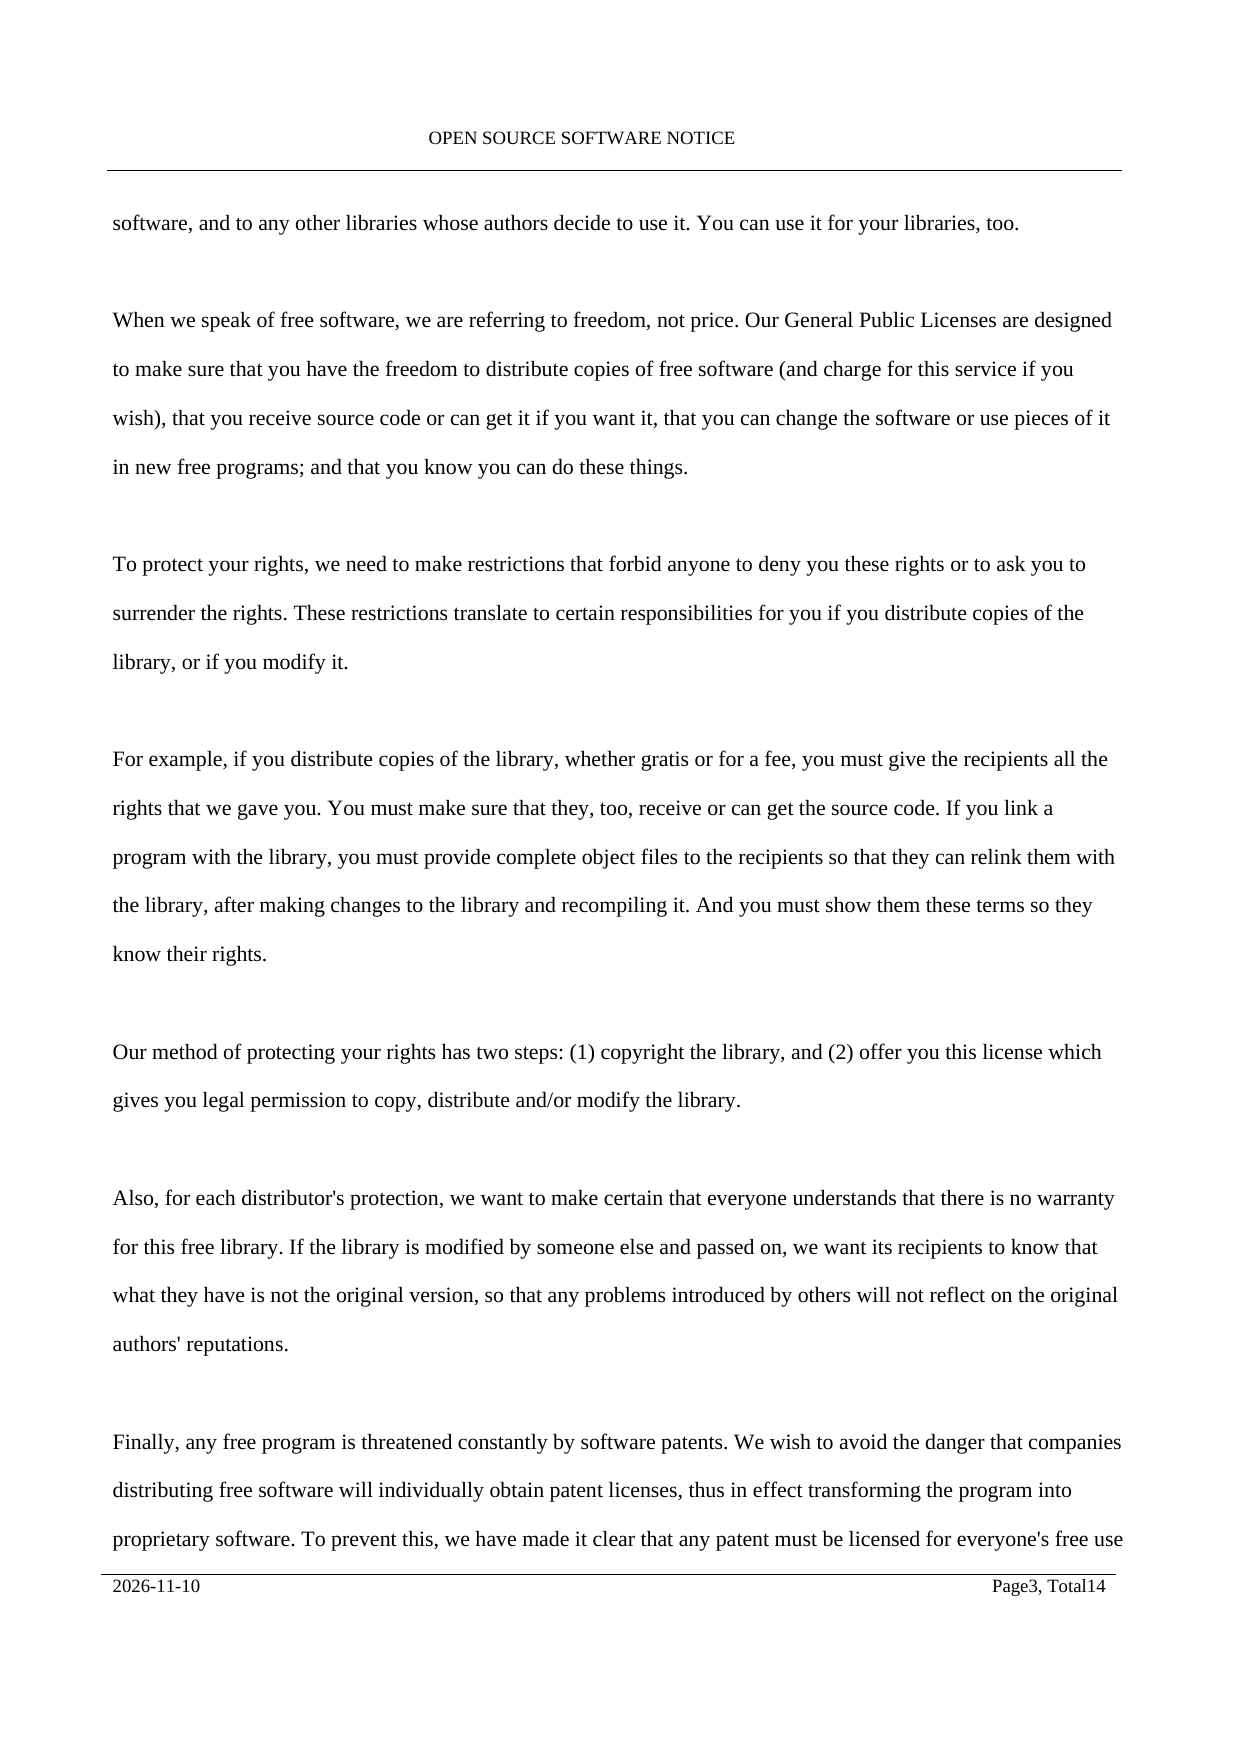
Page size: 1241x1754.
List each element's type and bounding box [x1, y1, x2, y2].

text [112, 206, 1128, 1555]
